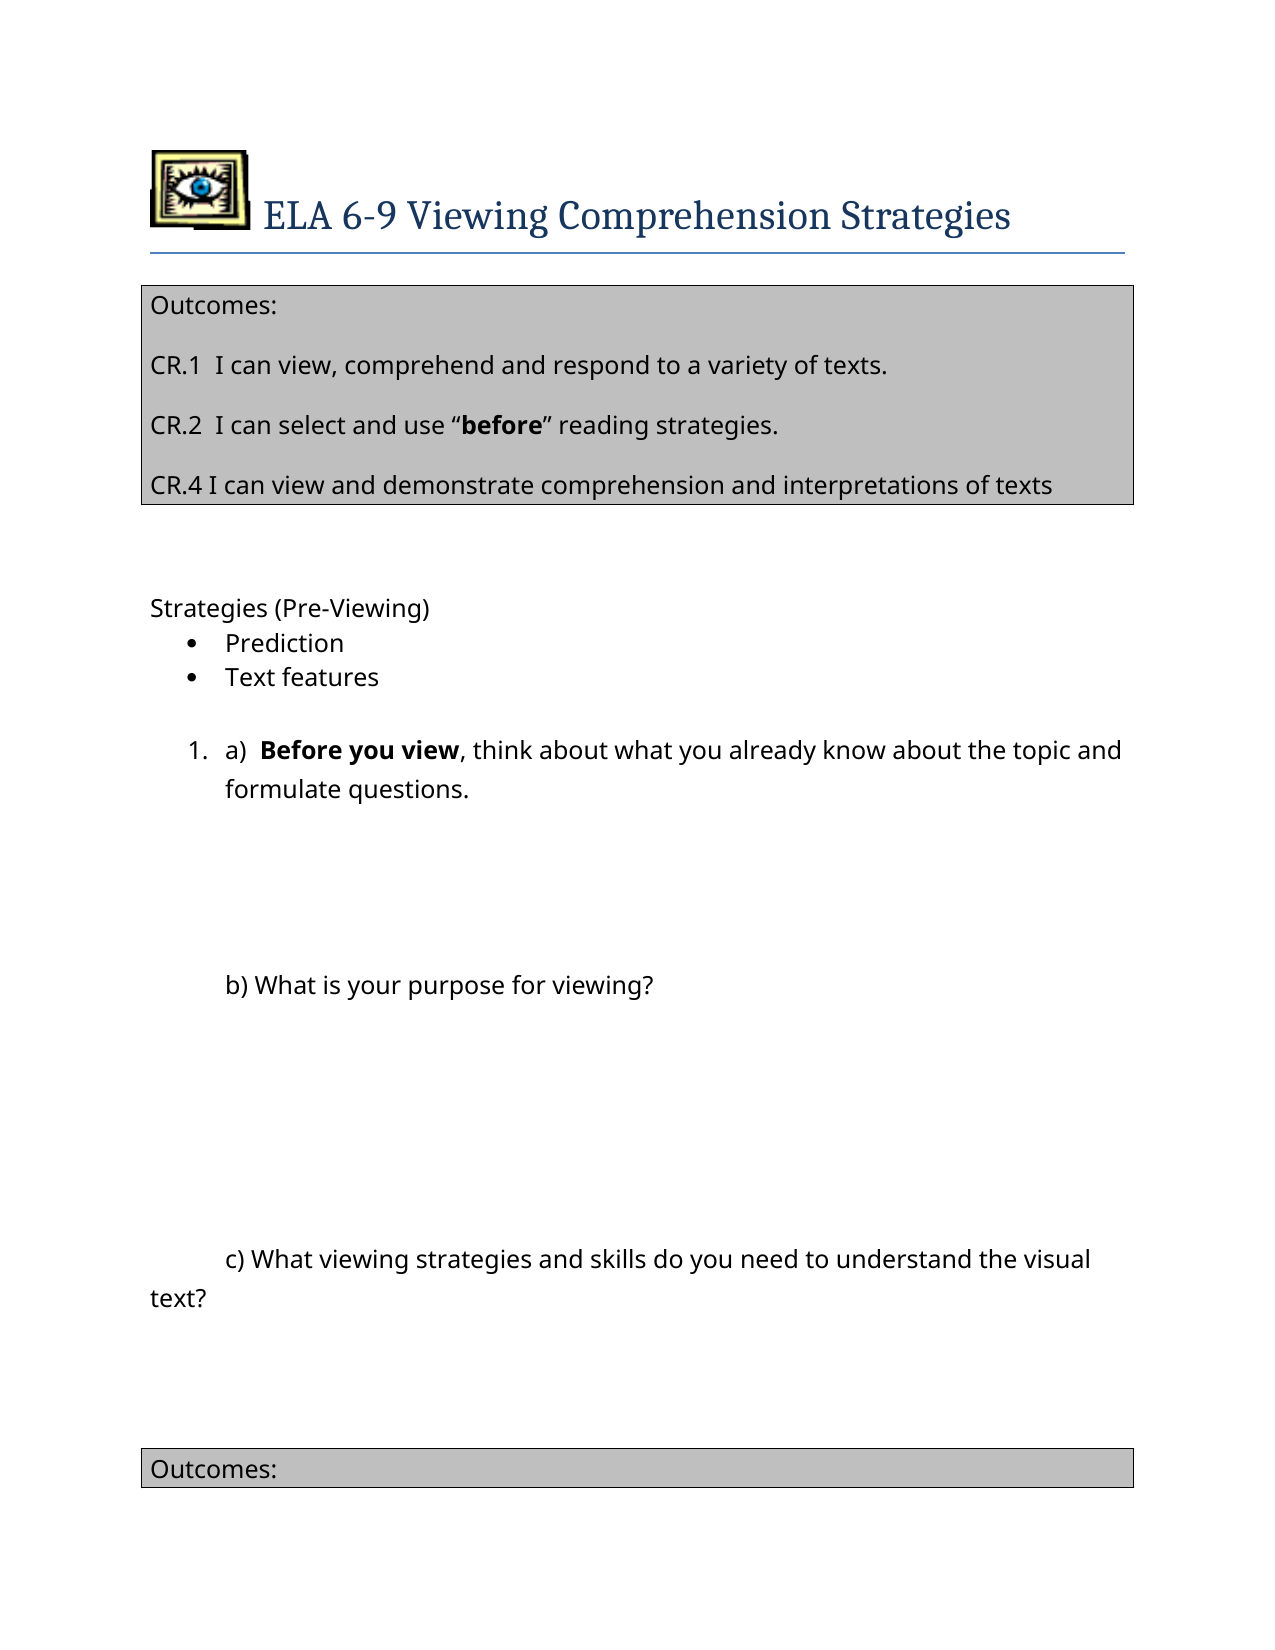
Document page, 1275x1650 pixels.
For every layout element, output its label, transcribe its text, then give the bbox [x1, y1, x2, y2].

list a) Before you view, think about what you already know about the topic and formulate questions. [187, 732, 1125, 806]
picture [150, 150, 251, 230]
title ELA 6-9 Viewing Comprehension Strategies [150, 150, 1125, 252]
text Strategies (Pre-Viewing) [150, 591, 1125, 625]
list Text features [187, 659, 1125, 693]
text c) What viewing strategies and skills do you need to understand the visual text? [150, 1242, 1125, 1315]
text CR.2 I can select and use “before” reading strategies. [142, 405, 1133, 442]
text CR.1 I can view, comprehend and respond to a variety of texts. [142, 345, 1133, 382]
text Outcomes: [142, 286, 1133, 322]
text Outcomes: [142, 1449, 1133, 1487]
list Prediction [187, 625, 1125, 659]
list b) What is your purpose for viewing? [225, 967, 1125, 1002]
text CR.4 I can view and demonstrate comprehension and interpretations of texts [142, 465, 1133, 504]
